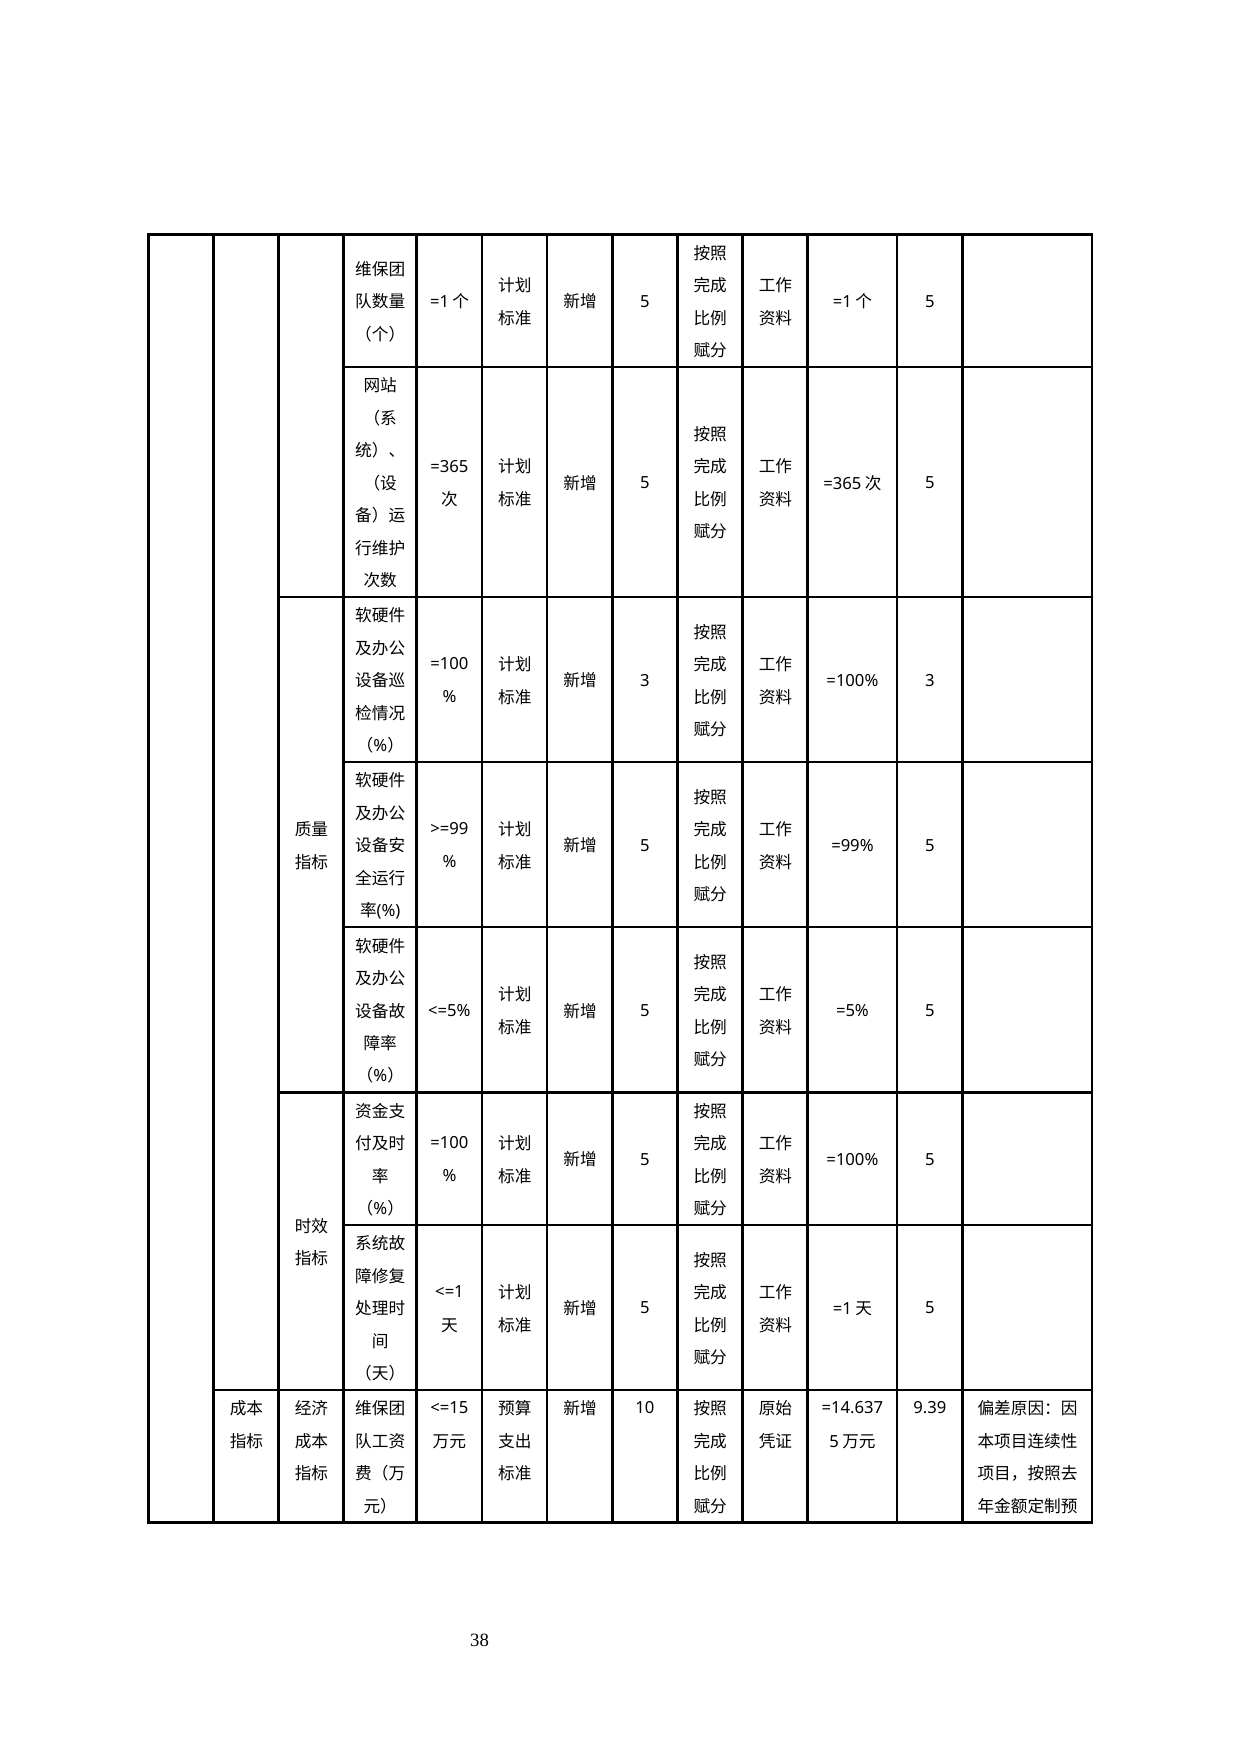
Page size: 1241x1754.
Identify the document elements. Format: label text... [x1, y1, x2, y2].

table_cell 计划标准 [483, 368, 546, 596]
table_cell >=99% [418, 763, 481, 926]
table_cell [964, 598, 1091, 761]
table_cell 计划标准 [483, 598, 546, 761]
table_cell 网站（系统）、（设备）运行维护次数 [345, 368, 415, 596]
table_cell 新增 [548, 1094, 611, 1223]
table_cell 软硬件及办公设备巡检情况（%） [345, 598, 415, 761]
table_cell 维保团队工资费（万元） [345, 1391, 415, 1521]
table_cell 软硬件及办公设备故障率（%） [345, 928, 415, 1091]
table_cell 新增 [548, 928, 611, 1091]
table_cell 按照完成比例赋分 [679, 598, 741, 761]
table_cell 5 [614, 763, 676, 926]
table_cell 计划标准 [483, 1094, 546, 1223]
table_cell <=5% [418, 928, 481, 1091]
table_cell =5% [809, 928, 896, 1091]
table_cell 工作资料 [744, 598, 806, 761]
table_cell [964, 928, 1091, 1091]
table_cell =99% [809, 763, 896, 926]
table_cell 质量指标 [280, 598, 342, 1091]
table_cell 按照完成比例赋分 [679, 236, 741, 366]
table_cell 5 [614, 236, 676, 366]
table_cell =1个 [809, 236, 896, 366]
table_cell 工作资料 [744, 368, 806, 596]
table_cell =365次 [809, 368, 896, 596]
table_cell 10 [614, 1391, 676, 1521]
table_cell 5 [614, 368, 676, 596]
table_cell 计划标准 [483, 236, 546, 366]
table_cell =100% [418, 598, 481, 761]
table_cell 5 [898, 763, 961, 926]
table_cell 维保团队数量（个） [345, 236, 415, 366]
table_cell [964, 1094, 1091, 1223]
table_cell 计划标准 [483, 1226, 546, 1389]
table_cell 5 [898, 1226, 961, 1389]
table_cell 3 [614, 598, 676, 761]
table_cell 9.39 [898, 1391, 961, 1521]
table_cell 新增 [548, 1391, 611, 1521]
table_cell 新增 [548, 598, 611, 761]
table_cell 工作资料 [744, 928, 806, 1091]
table_cell =14.6375万元 [809, 1391, 896, 1521]
table_cell 预算支出标准 [483, 1391, 546, 1521]
table_cell =100% [809, 598, 896, 761]
table_cell 成本指标 [215, 1391, 277, 1521]
table_cell 新增 [548, 763, 611, 926]
table_cell 按照完成比例赋分 [679, 368, 741, 596]
table_cell 按照完成比例赋分 [679, 928, 741, 1091]
table_cell 工作资料 [744, 763, 806, 926]
table_cell 计划标准 [483, 763, 546, 926]
table_cell [964, 236, 1091, 366]
table_cell =1个 [418, 236, 481, 366]
table_cell 原始凭证 [744, 1391, 806, 1521]
table_cell 工作资料 [744, 1226, 806, 1389]
table_cell 计划标准 [483, 928, 546, 1091]
table_cell =100% [418, 1094, 481, 1223]
table_cell 按照完成比例赋分 [679, 1226, 741, 1389]
table_cell 按照完成比例赋分 [679, 763, 741, 926]
table_cell 5 [898, 368, 961, 596]
table_cell 5 [614, 928, 676, 1091]
table_cell 按照完成比例赋分 [679, 1391, 741, 1521]
table_cell 工作资料 [744, 1094, 806, 1223]
table_cell 新增 [548, 368, 611, 596]
table_cell 新增 [548, 236, 611, 366]
table_cell =100% [809, 1094, 896, 1223]
table_cell 3 [898, 598, 961, 761]
table_cell 经济成本指标 [280, 1391, 342, 1521]
table_cell 新增 [548, 1226, 611, 1389]
table_cell <=15万元 [418, 1391, 481, 1521]
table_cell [964, 1391, 1091, 1521]
table_cell =1天 [809, 1226, 896, 1389]
table_cell [964, 763, 1091, 926]
table_cell 资金支付及时率（%） [345, 1094, 415, 1223]
table_cell 5 [898, 236, 961, 366]
table_cell 工作资料 [744, 236, 806, 366]
table_cell 5 [614, 1226, 676, 1389]
table_cell =365次 [418, 368, 481, 596]
table_cell 时效指标 [280, 1094, 342, 1389]
table_cell 系统故障修复处理时间（天） [345, 1226, 415, 1389]
table_cell 5 [898, 1094, 961, 1223]
table_cell 软硬件及办公设备安全运行率(%) [345, 763, 415, 926]
table_cell 5 [898, 928, 961, 1091]
table_cell [964, 1226, 1091, 1389]
table_cell [964, 368, 1091, 596]
table_cell <=1天 [418, 1226, 481, 1389]
table_cell 5 [614, 1094, 676, 1223]
table_cell 按照完成比例赋分 [679, 1094, 741, 1223]
